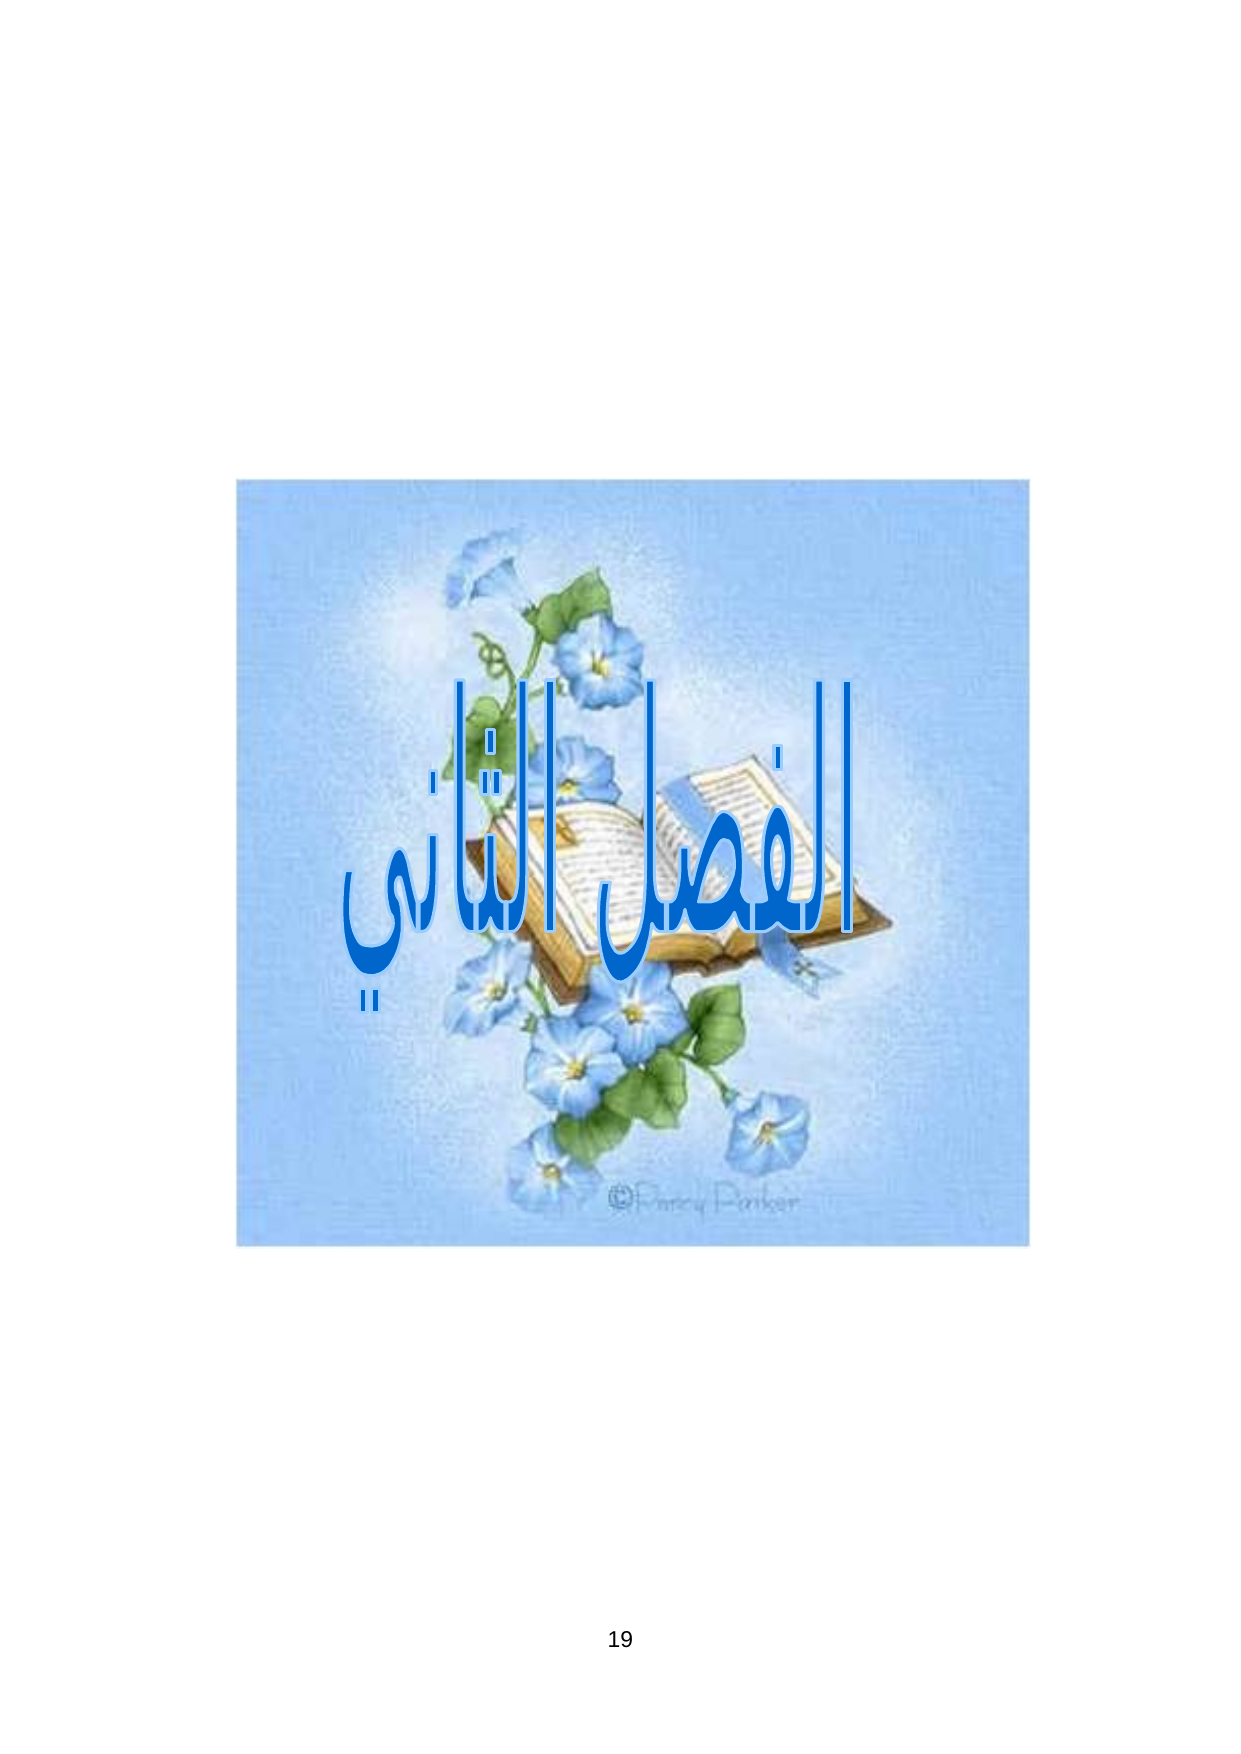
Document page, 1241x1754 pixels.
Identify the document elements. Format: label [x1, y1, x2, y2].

picture [235, 478, 1032, 1249]
